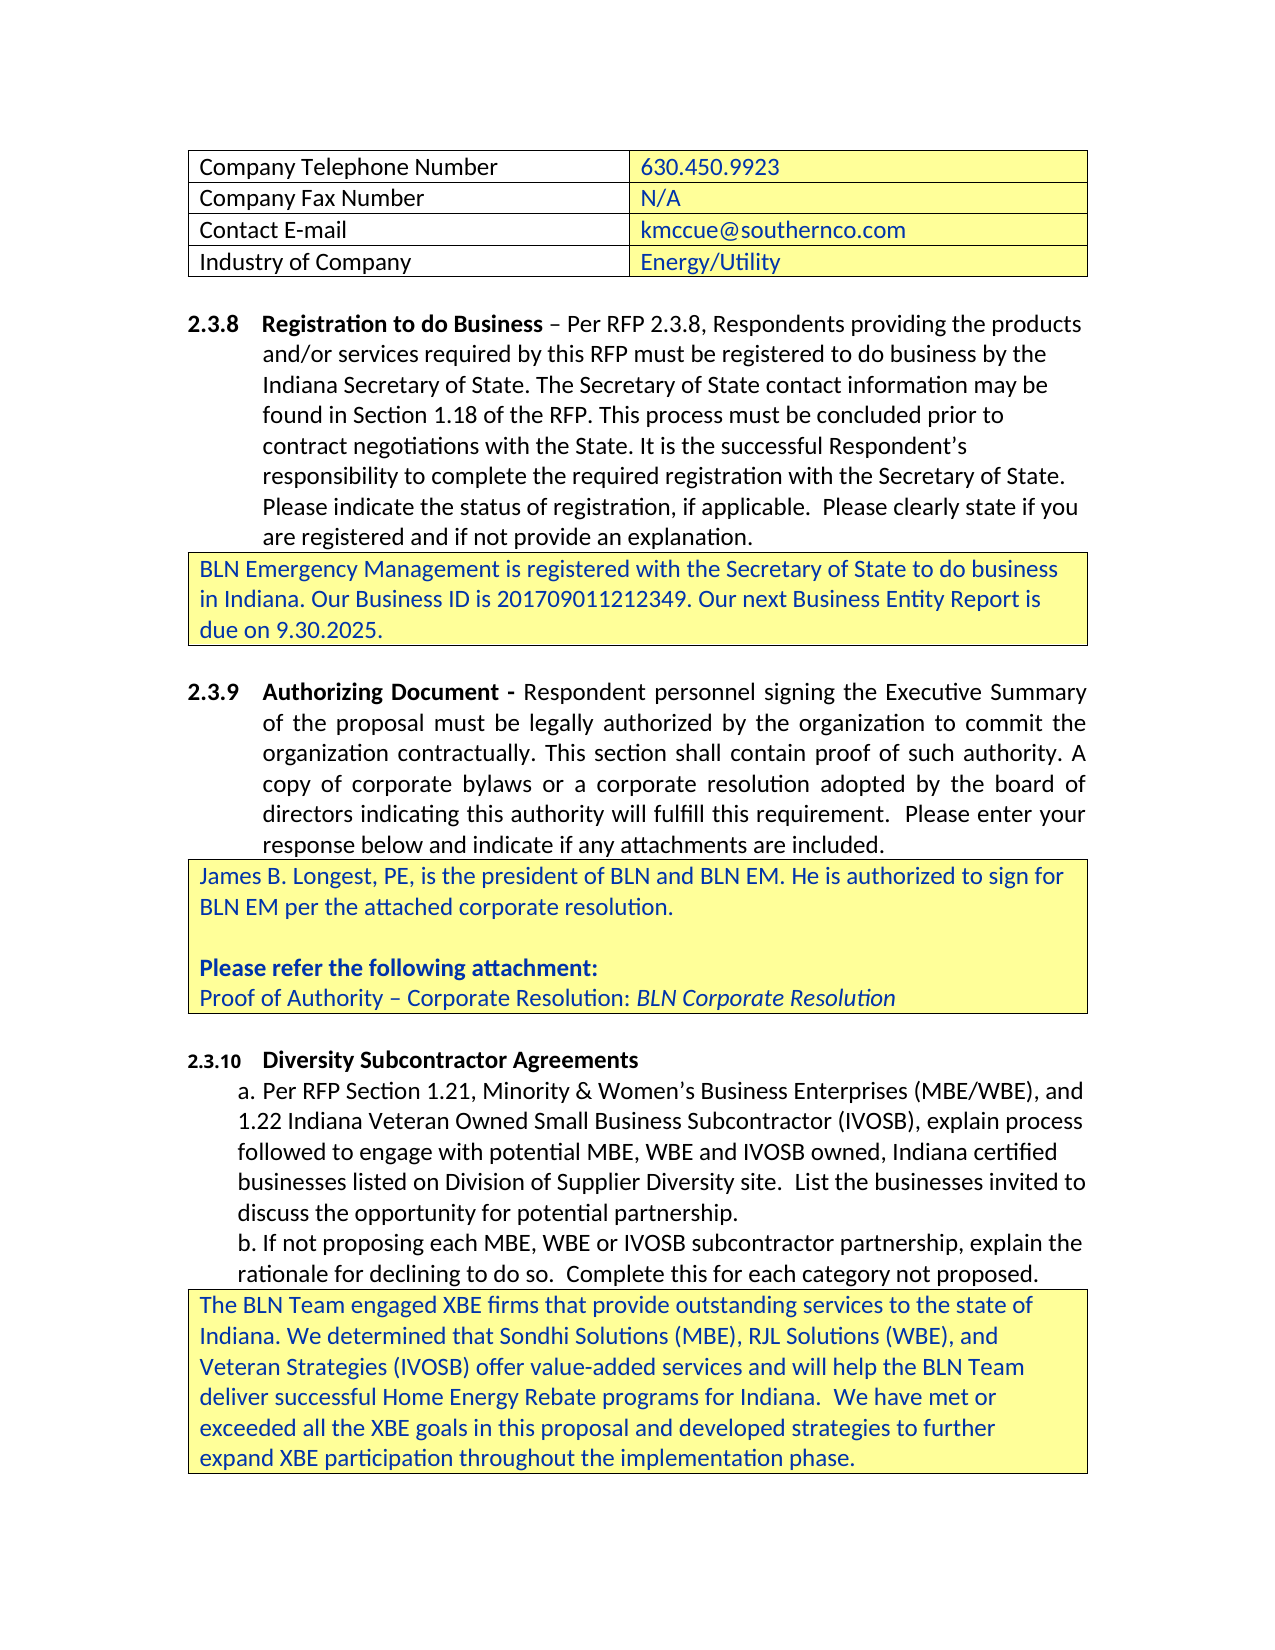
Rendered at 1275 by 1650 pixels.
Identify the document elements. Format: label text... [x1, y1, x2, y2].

list Diversity Subcontractor Agreements [187, 1044, 1087, 1075]
table_header James B. Longest, PE, is the president of BLN and BLN EM. He is authorized to sign for BLN EM per the attached corporate resolution. Please refer the following attachment: Proof of Authority – Corporate Resolution: BLN Corporate Resolution [189, 860, 1087, 1013]
text b. If not proposing each MBE, WBE or IVOSB subcontractor partnership, explain the rationale for declining to do so. Complete this for each category not proposed. [237, 1228, 1087, 1289]
list Authorizing Document - Respondent personnel signing the Executive Summary of the proposal must be legally authorized by the organization to commit the organization contractually. This section shall contain proof of such authority. A copy of corporate bylaws or a corporate resolution adopted by the board of directors indicating this authority will fulfill this requirement. Please enter your response below and indicate if any attachments are included. [187, 676, 1087, 859]
table_cell 630.450.9923 [630, 151, 1087, 182]
table_cell Contact E-mail [189, 214, 629, 245]
table_cell Company Fax Number [189, 183, 629, 213]
table_cell N/A [630, 183, 1087, 213]
table_cell Energy/Utility [630, 246, 1087, 276]
text 2.3.8 Registration to do Business – Per RFP 2.3.8, Respondents providing the products and/or services required by this RFP must be registered to do business by the Indiana Secretary of State. The Secretary of State contact information may be found in Section 1.18 of the RFP. This process must be concluded prior to contract negotiations with the State. It is the successful Respondent’s responsibility to complete the required registration with the Secretary of State. Please indicate the status of registration, if applicable. Please clearly state if you are registered and if not provide an explanation. [187, 308, 1087, 552]
table_header BLN Emergency Management is registered with the Secretary of State to do business in Indiana. Our Business ID is 201709011212349. Our next Business Entity Report is due on 9.30.2025. [189, 553, 1087, 644]
table_cell kmccue@southernco.com [630, 214, 1087, 245]
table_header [189, 1290, 1087, 1473]
text a. Per RFP Section 1.21, Minority & Women’s Business Enterprises (MBE/WBE), and 1.22 Indiana Veteran Owned Small Business Subcontractor (IVOSB), explain process followed to engage with potential MBE, WBE and IVOSB owned, Indiana certified businesses listed on Division of Supplier Diversity site. List the businesses invited to discuss the opportunity for potential partnership. [237, 1075, 1087, 1228]
table_cell Company Telephone Number [189, 151, 629, 182]
table_cell Industry of Company [189, 246, 629, 276]
